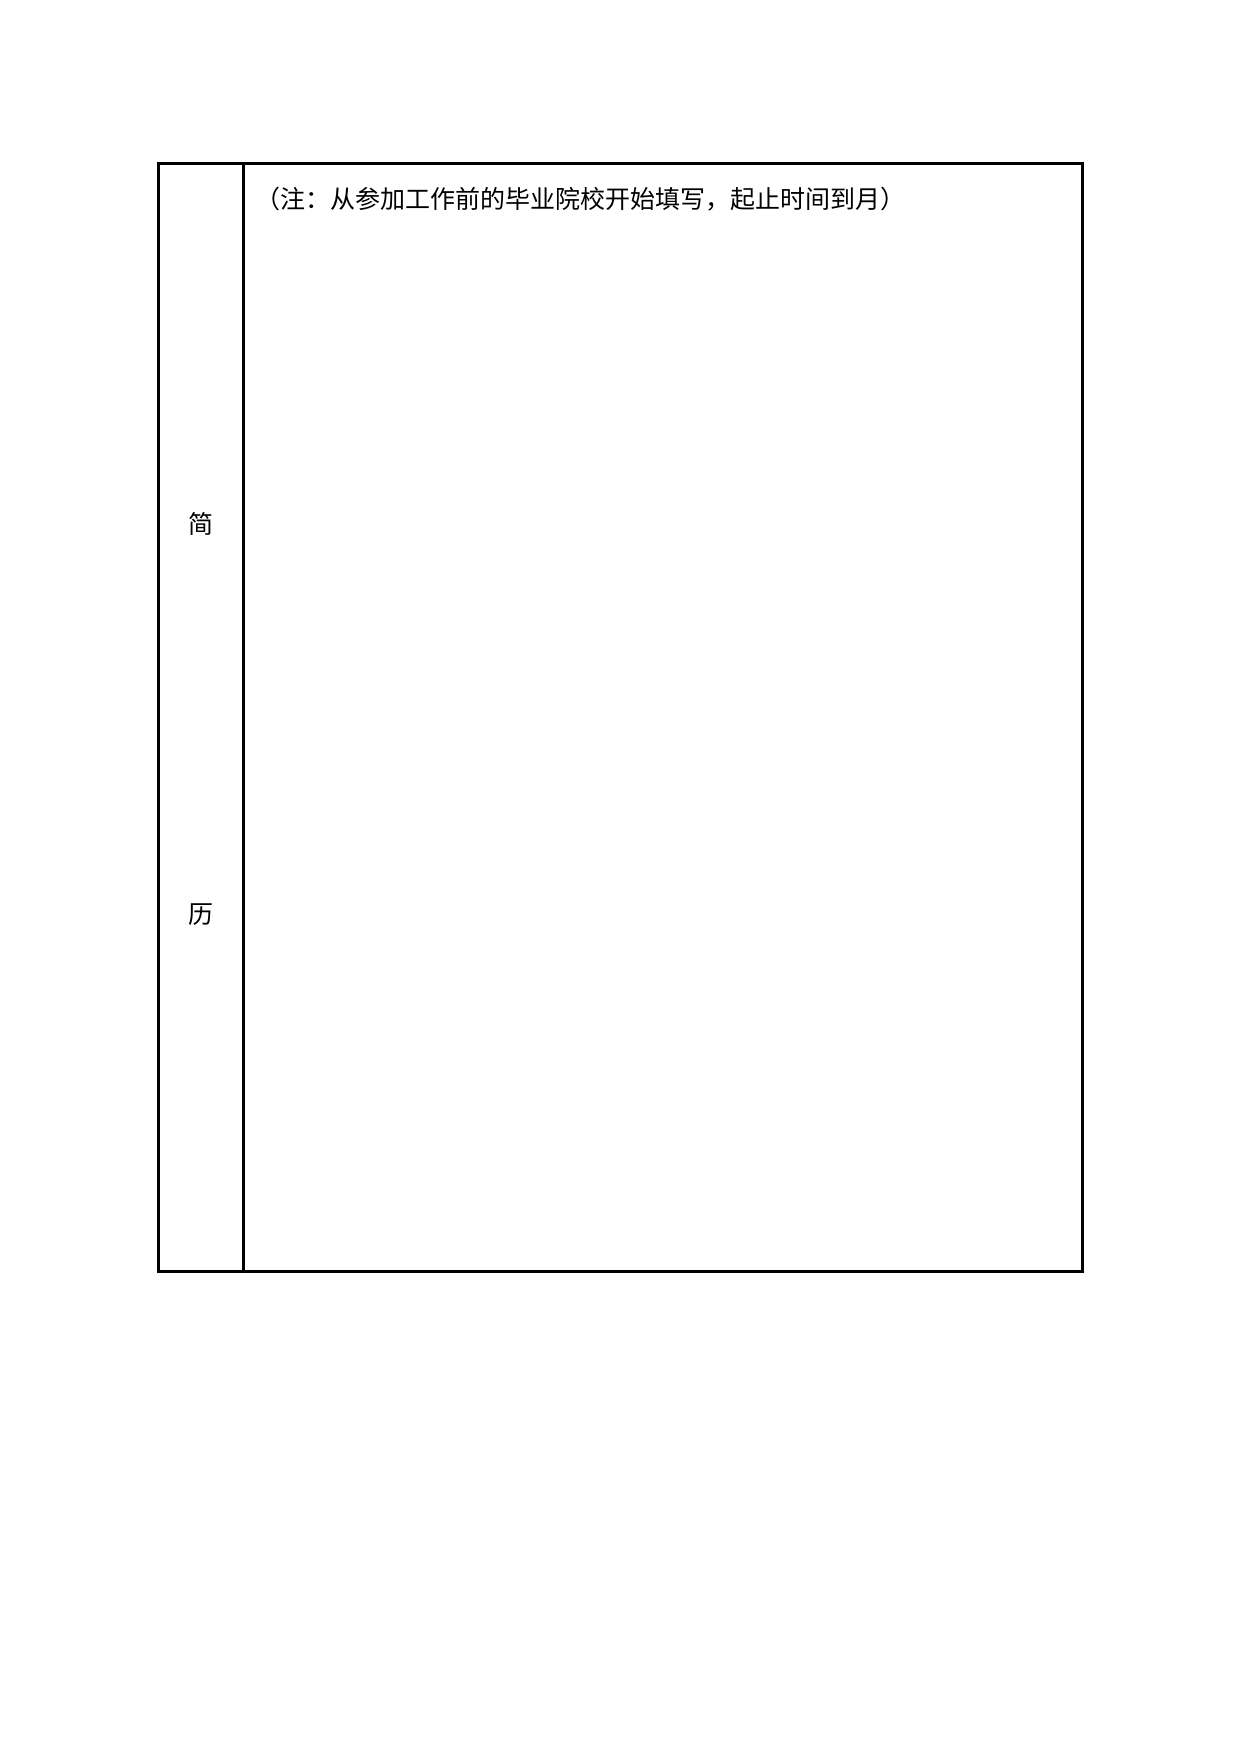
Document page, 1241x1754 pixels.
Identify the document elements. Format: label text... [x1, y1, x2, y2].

table_cell （注：从参加工作前的毕业院校开始填写，起止时间到月） [245, 165, 1081, 1270]
table_cell 简 历 [160, 165, 242, 1270]
